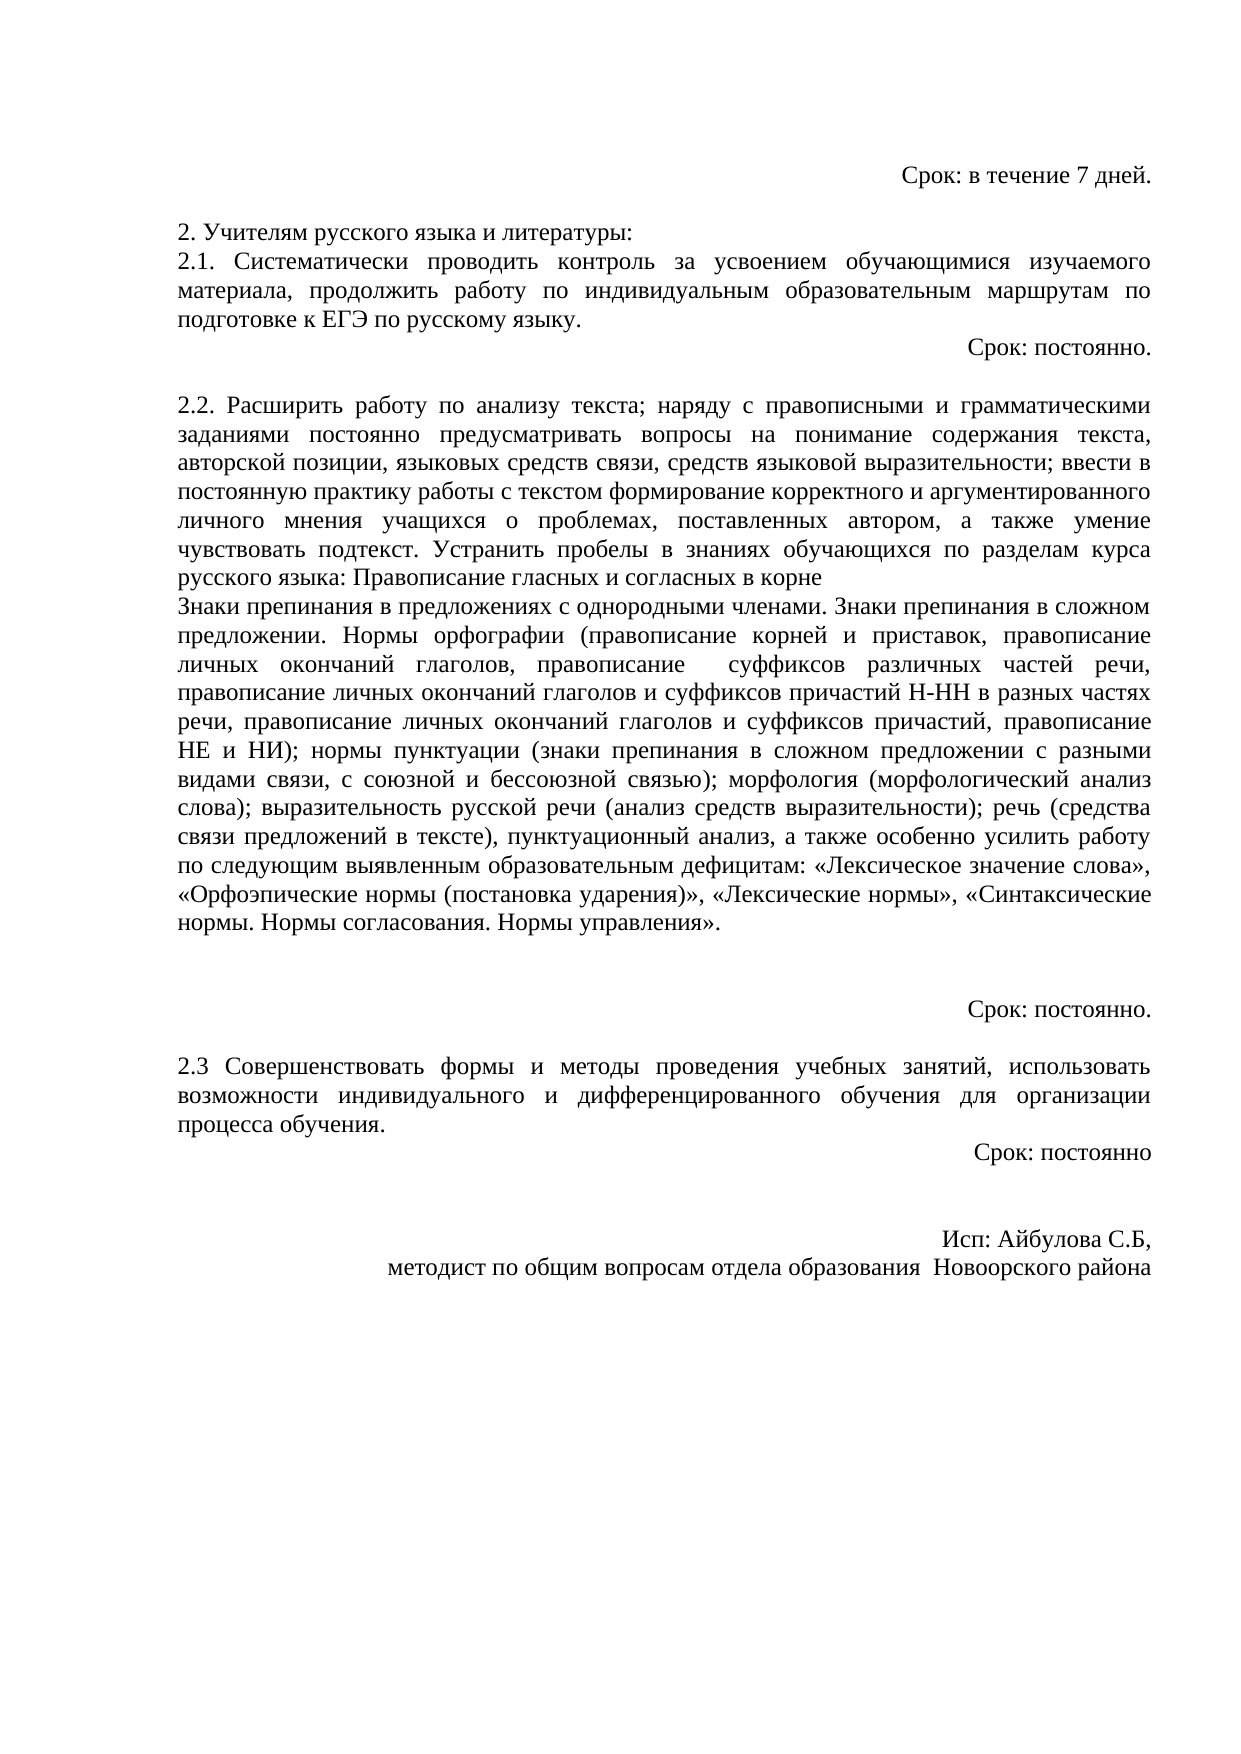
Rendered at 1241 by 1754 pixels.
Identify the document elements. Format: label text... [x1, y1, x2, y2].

list 2.3 Совершенствовать формы и методы проведения учебных занятий, использовать возможности индивидуального и дифференцированного обучения для организации процесса обучения. [177, 1051, 1152, 1137]
list 2.1. Систематически проводить контроль за усвоением обучающимися изучаемого материала, продолжить работу по индивидуальным образовательным маршрутам по подготовке к ЕГЭ по русскому языку. [177, 246, 1152, 332]
text Исп: Айбулова С.Б, [177, 1224, 1152, 1252]
text 2. Учителям русского языка и литературы: [177, 217, 1152, 246]
list Срок: постоянно [177, 1137, 1152, 1166]
list Срок: постоянно. [177, 994, 1152, 1022]
text Срок: в течение 7 дней. [177, 160, 1152, 189]
text Знаки препинания в предложениях с однородными членами. Знаки препинания в сложном предложении. Нормы орфографии (правописание корней и приставок, правописание личных окончаний глаголов, правописание суффиксов различных частей речи, правописание личных окончаний глаголов и суффиксов причастий Н-НН в разных частях речи, правописание личных окончаний глаголов и суффиксов причастий, правописание НЕ и НИ); нормы пунктуации (знаки препинания в сложном предложении с разными видами связи, с союзной и бессоюзной связью); морфология (морфологический анализ слова); выразительность русской речи (анализ средств выразительности); речь (средства связи предложений в тексте), пунктуационный анализ, а также особенно усилить работу по следующим выявленным образовательным дефицитам: «Лексическое значение слова», «Орфоэпические нормы (постановка ударения)», «Лексические нормы», «Синтаксические нормы. Нормы согласования. Нормы управления». [177, 591, 1152, 936]
text 2.2. Расширить работу по анализу текста; наряду с правописными и грамматическими заданиями постоянно предусматривать вопросы на понимание содержания текста, авторской позиции, языковых средств связи, средств языковой выразительности; ввести в постоянную практику работы с текстом формирование корректного и аргументированного личного мнения учащихся о проблемах, поставленных автором, а также умение чувствовать подтекст. Устранить пробелы в знаниях обучающихся по разделам курса русского языка: Правописание гласных и согласных в корне [177, 390, 1152, 591]
list Срок: постоянно. [177, 332, 1152, 361]
text методист по общим вопросам отдела образования Новоорского района [177, 1252, 1152, 1281]
